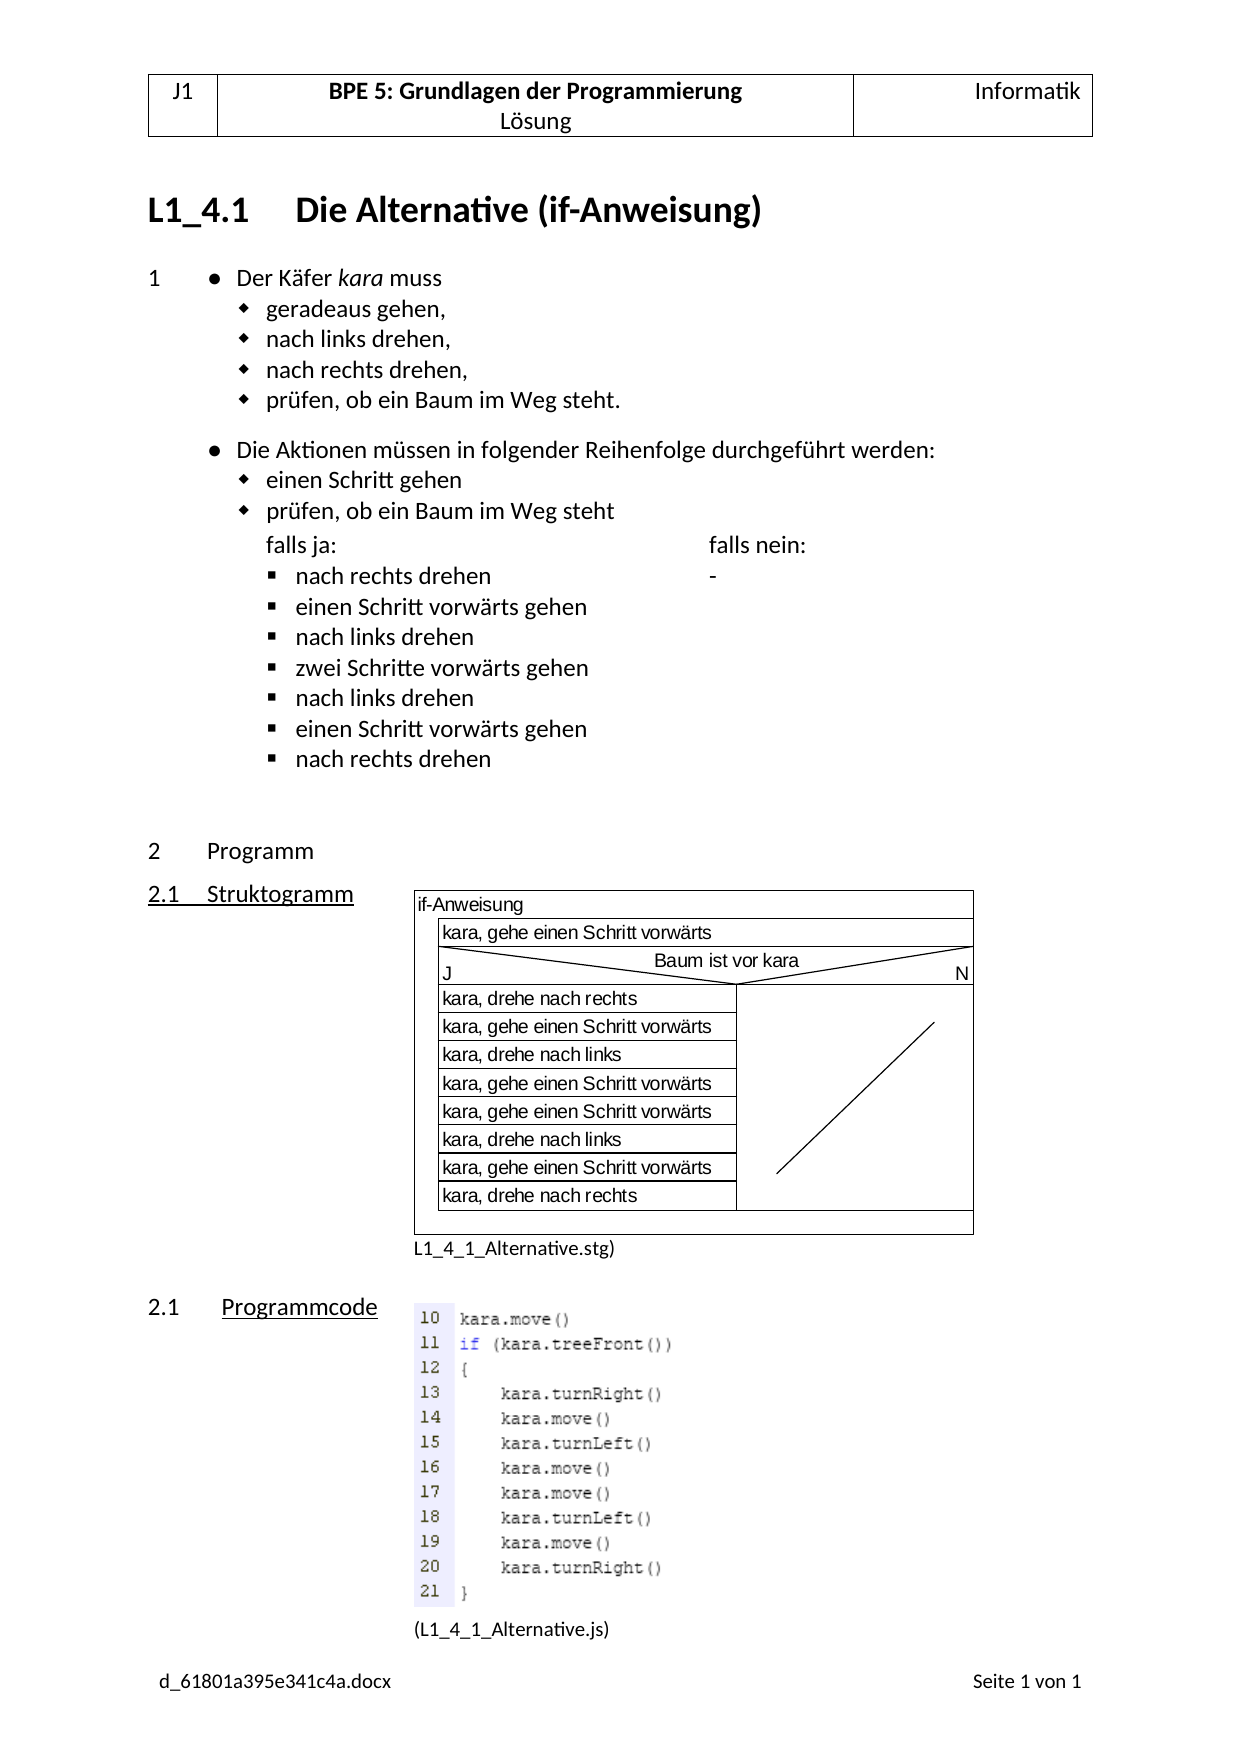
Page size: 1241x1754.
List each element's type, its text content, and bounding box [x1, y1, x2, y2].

list 2 Programm [148, 835, 1092, 865]
picture [414, 1303, 707, 1606]
text nach links drehen [266, 682, 1092, 713]
subtitle L1_4.1 Die Alternative (if-Anweisung) [148, 186, 1092, 232]
text einen Schritt gehen [236, 464, 1092, 495]
text nach rechts drehen - [266, 560, 1092, 591]
text L1_4_1_Alternative.stg) [413, 1236, 1092, 1261]
list geradeaus gehen, [236, 293, 1092, 324]
list ● Die Aktionen müssen in folgender Reihenfolge durchgeführt werden: [207, 434, 1092, 464]
text einen Schritt vorwärts gehen [266, 713, 1092, 743]
text nach links drehen [266, 621, 1092, 652]
list nach rechts drehen, [236, 354, 1092, 385]
text nach rechts drehen [266, 743, 1092, 774]
text 2.1 Struktogramm [148, 878, 1092, 908]
list nach links drehen, [236, 324, 1092, 354]
text (L1_4_1_Alternative.js) [413, 1617, 1092, 1642]
text 2.1 Programmcode [148, 1292, 1092, 1322]
text prüfen, ob ein Baum im Weg steht [236, 495, 1092, 526]
text falls ja: falls nein: [266, 530, 1092, 560]
text einen Schritt vorwärts gehen [266, 591, 1092, 621]
text zwei Schritte vorwärts gehen [266, 652, 1092, 682]
list 1 ● Der Käfer kara muss [148, 263, 1092, 293]
list prüfen, ob ein Baum im Weg steht. [236, 385, 1092, 415]
